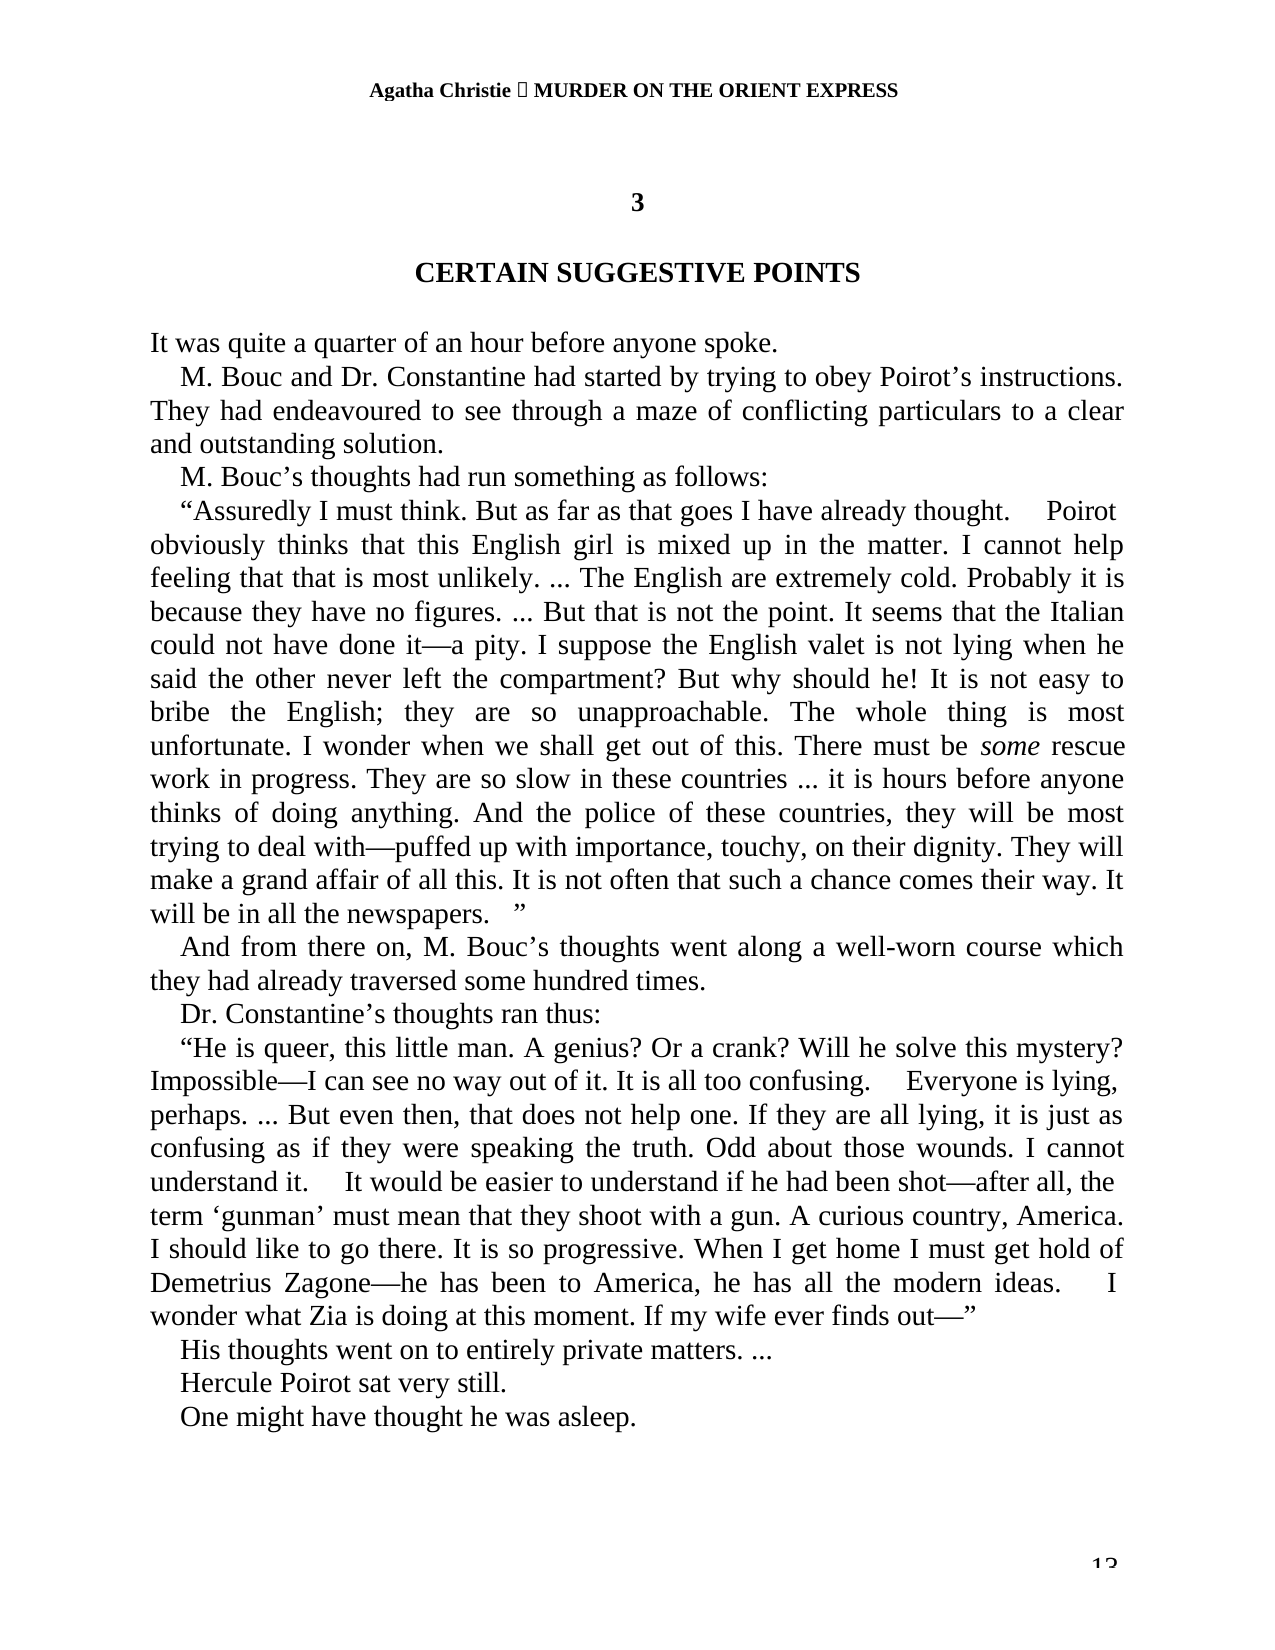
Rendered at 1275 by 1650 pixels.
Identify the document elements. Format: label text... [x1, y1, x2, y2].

text “Assuredly I must think. But as far as that goes I have already thought. Poirot [180, 493, 1137, 527]
text One might have thought he was asleep. [180, 1399, 1137, 1432]
text Hercule Poirot sat very still. [180, 1365, 1137, 1399]
text obviously thinks that this English girl is mixed up in the matter. I cannot help feeling that that is most unlikely. ... The English are extremely cold. Probably it is because they have no figures. ... But that is not the point. It seems that the Italian could not have done it—a pity. I suppose the English valet is not lying when he said the other never left the compartment? But why should he! It is not easy to bribe the English; they are so unapproachable. The whole thing is most unfortunate. I wonder when we shall get out of this. There must be some rescue work in progress. They are so slow in these countries ... it is hours before anyone thinks of doing anything. And the police of these countries, they will be most trying to deal with—puffed up with importance, touchy, on their dignity. They will make a grand affair of all this. It is not often that such a chance comes their way. It will be in all the newspapers. ” [150, 527, 1126, 929]
text perhaps. ... But even then, that does not help one. If they are all lying, it is just as confusing as if they were speaking the truth. Odd about those wounds. I cannot understand it. It would be easier to understand if he had been shot—after all, the [150, 1097, 1125, 1198]
text Dr. Constantine’s thoughts ran thus: [180, 996, 1137, 1030]
text “He is queer, this little man. A genius? Or a crank? Will he solve this mystery? Impossible—I can see no way out of it. It is all too confusing. Everyone is lying, [150, 1030, 1125, 1097]
text 3 [137, 186, 1137, 217]
text wonder what Zia is doing at this moment. If my wife ever finds out—” His thoughts went on to entirely private matters. ... [150, 1298, 976, 1365]
subtitle CERTAIN SUGGESTIVE POINTS [240, 255, 1035, 288]
text It was quite a quarter of an hour before anyone spoke. [150, 325, 1137, 359]
text M. Bouc and Dr. Constantine had started by trying to obey Poirot’s instructions. They had endeavoured to see through a maze of conflicting particulars to a clear and outstanding solution. [150, 359, 1125, 460]
text term ‘gunman’ must mean that they shoot with a gun. A curious country, America. I should like to go there. It is so progressive. When I get home I must get hold of Demetrius Zagone—he has been to America, he has all the modern ideas. I [150, 1198, 1125, 1298]
text And from there on, M. Bouc’s thoughts went along a well-worn course which they had already traversed some hundred times. [150, 929, 1125, 996]
text M. Bouc’s thoughts had run something as follows: [180, 460, 1137, 493]
